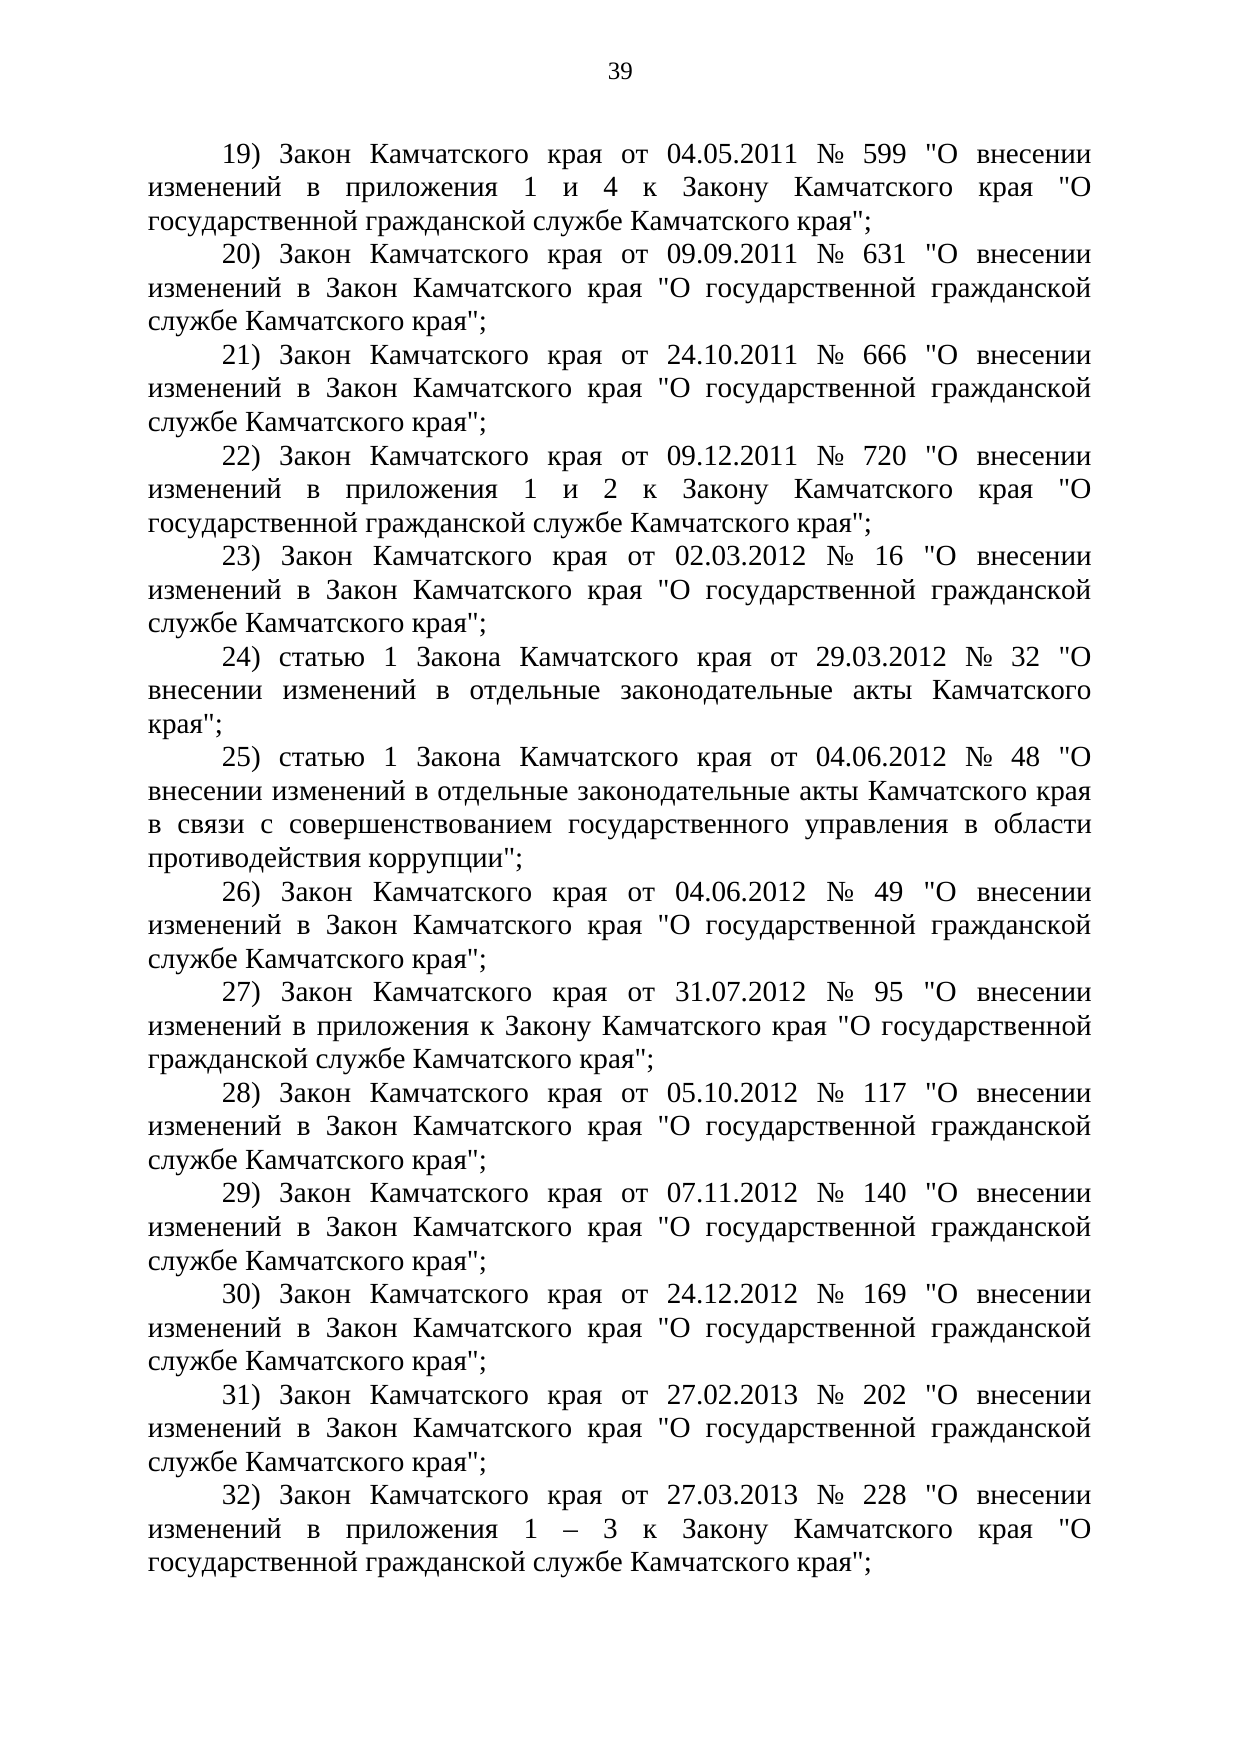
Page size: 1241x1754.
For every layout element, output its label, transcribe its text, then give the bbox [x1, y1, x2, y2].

text 25) статью 1 Закона Камчатского края от 04.06.2012 № 48 "О внесении изменений в отдельные законодательные акты Камчатского края в связи с совершенствованием государственного управления в области противодействия коррупции"; [148, 739, 1092, 874]
text 24) статью 1 Закона Камчатского края от 29.03.2012 № 32 "О внесении изменений в отдельные законодательные акты Камчатского края"; [148, 639, 1092, 739]
text 27) Закон Камчатского края от 31.07.2012 № 95 "О внесении изменений в приложения к Закону Камчатского края "О государственной гражданской службе Камчатского края"; [148, 974, 1092, 1075]
text 32) Закон Камчатского края от 27.03.2013 № 228 "О внесении изменений в приложения 1 – 3 к Закону Камчатского края "О государственной гражданской службе Камчатского края"; [148, 1477, 1092, 1578]
text 19) Закон Камчатского края от 04.05.2011 № 599 "О внесении изменений в приложения 1 и 4 к Закону Камчатского края "О государственной гражданской службе Камчатского края"; [148, 136, 1092, 236]
text 22) Закон Камчатского края от 09.12.2011 № 720 "О внесении изменений в приложения 1 и 2 к Закону Камчатского края "О государственной гражданской службе Камчатского края"; [148, 438, 1092, 538]
text 30) Закон Камчатского края от 24.12.2012 № 169 "О внесении изменений в Закон Камчатского края "О государственной гражданской службе Камчатского края"; [148, 1276, 1092, 1377]
text 21) Закон Камчатского края от 24.10.2011 № 666 "О внесении изменений в Закон Камчатского края "О государственной гражданской службе Камчатского края"; [148, 337, 1092, 438]
text 31) Закон Камчатского края от 27.02.2013 № 202 "О внесении изменений в Закон Камчатского края "О государственной гражданской службе Камчатского края"; [148, 1377, 1092, 1477]
text 28) Закон Камчатского края от 05.10.2012 № 117 "О внесении изменений в Закон Камчатского края "О государственной гражданской службе Камчатского края"; [148, 1075, 1092, 1176]
text 29) Закон Камчатского края от 07.11.2012 № 140 "О внесении изменений в Закон Камчатского края "О государственной гражданской службе Камчатского края"; [148, 1176, 1092, 1276]
text 20) Закон Камчатского края от 09.09.2011 № 631 "О внесении изменений в Закон Камчатского края "О государственной гражданской службе Камчатского края"; [148, 236, 1092, 337]
text 23) Закон Камчатского края от 02.03.2012 № 16 "О внесении изменений в Закон Камчатского края "О государственной гражданской службе Камчатского края"; [148, 538, 1092, 639]
text 26) Закон Камчатского края от 04.06.2012 № 49 "О внесении изменений в Закон Камчатского края "О государственной гражданской службе Камчатского края"; [148, 874, 1092, 974]
